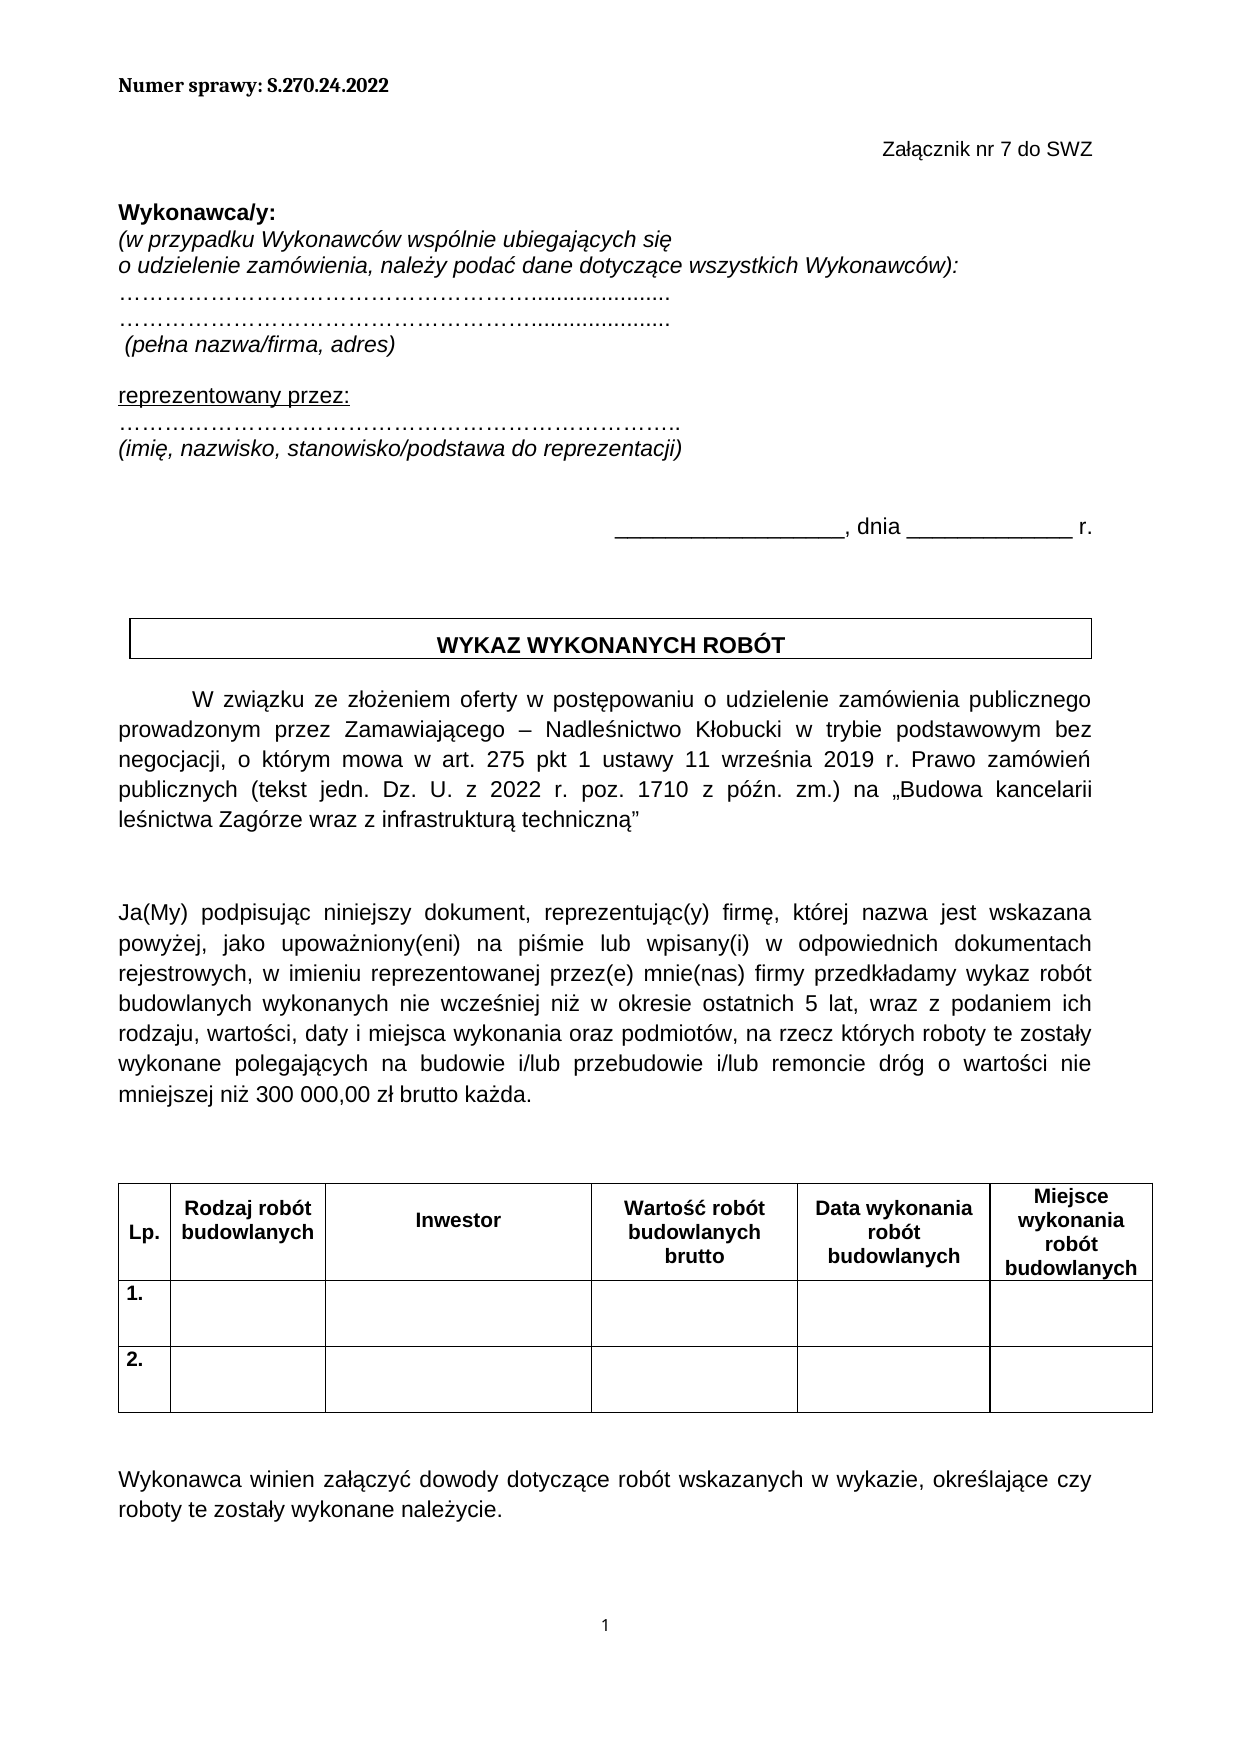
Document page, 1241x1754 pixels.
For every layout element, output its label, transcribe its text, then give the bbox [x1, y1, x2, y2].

table_header WYKAZ WYKONANYCH ROBÓT [131, 619, 1091, 658]
text (pełna nazwa/firma, adres) [118, 331, 1085, 357]
text ………………………………………………...................... [118, 305, 1092, 331]
table_cell [991, 1347, 1152, 1412]
table_cell [326, 1281, 591, 1346]
table_header Wartość robót budowlanych brutto [592, 1184, 797, 1279]
text (imię, nazwisko, stanowisko/podstawa do reprezentacji) [118, 435, 1085, 462]
text o udzielenie zamówienia, należy podać dane dotyczące wszystkich Wykonawców): [118, 252, 1085, 278]
table_cell 2. [119, 1347, 170, 1412]
table_cell [326, 1347, 591, 1412]
table_cell [171, 1281, 325, 1346]
table_header Miejsce wykonania robót budowlanych [991, 1184, 1152, 1279]
table_cell [798, 1281, 989, 1346]
table_cell [171, 1347, 325, 1412]
text Ja(My) podpisując niniejszy dokument, reprezentując(y) firmę, której nazwa jest wskazana powyżej, jako upoważniony(eni) na piśmie lub wpisany(i) w odpowiednich dokumentach rejestrowych, w imieniu reprezentowanej przez(e) mnie(nas) firmy przedkładamy wykaz robót budowlanych wykonanych nie wcześniej niż w okresie ostatnich 5 lat, wraz z podaniem ich rodzaju, wartości, daty i miejsca wykonania oraz podmiotów, na rzecz których roboty te zostały wykonane polegających na budowie i/lub przebudowie i/lub remoncie dróg o wartości nie mniejszej niż 300 000,00 zł brutto każda. [118, 899, 1092, 1107]
text ……………………………………………………………….. [118, 409, 1085, 435]
text W związku ze złożeniem oferty w postępowaniu o udzielenie zamówienia publicznego prowadzonym przez Zamawiającego – Nadleśnictwo Kłobucki w trybie podstawowym bez negocjacji, o którym mowa w art. 275 pkt 1 ustawy 11 września 2019 r. Prawo zamówień publicznych (tekst jedn. Dz. U. z 2022 r. poz. 1710 z późn. zm.) na „Budowa kancelarii leśnictwa Zagórze wraz z infrastrukturą techniczną” [118, 686, 1092, 833]
text reprezentowany przez: [118, 382, 1085, 409]
table_cell [592, 1281, 797, 1346]
table_header Inwestor [326, 1184, 591, 1279]
table_cell 1. [119, 1281, 170, 1346]
table_header Lp. [119, 1184, 170, 1279]
table_cell [991, 1281, 1152, 1346]
table_cell [798, 1347, 989, 1412]
text Załącznik nr 7 do SWZ [118, 137, 1092, 161]
table_header Data wykonania robót budowlanych [798, 1184, 989, 1279]
table_header Rodzaj robót budowlanych [171, 1184, 325, 1279]
text ………………………………………………...................... [118, 278, 1092, 305]
text __________________, dnia _____________ r. [118, 513, 1092, 539]
table_cell [592, 1347, 797, 1412]
text (w przypadku Wykonawców wspólnie ubiegających się [118, 226, 1085, 252]
text Wykonawca winien załączyć dowody dotyczące robót wskazanych w wykazie, określające czy roboty te zostały wykonane należycie. [118, 1466, 1092, 1522]
text Wykonawca/y: [118, 199, 1092, 226]
